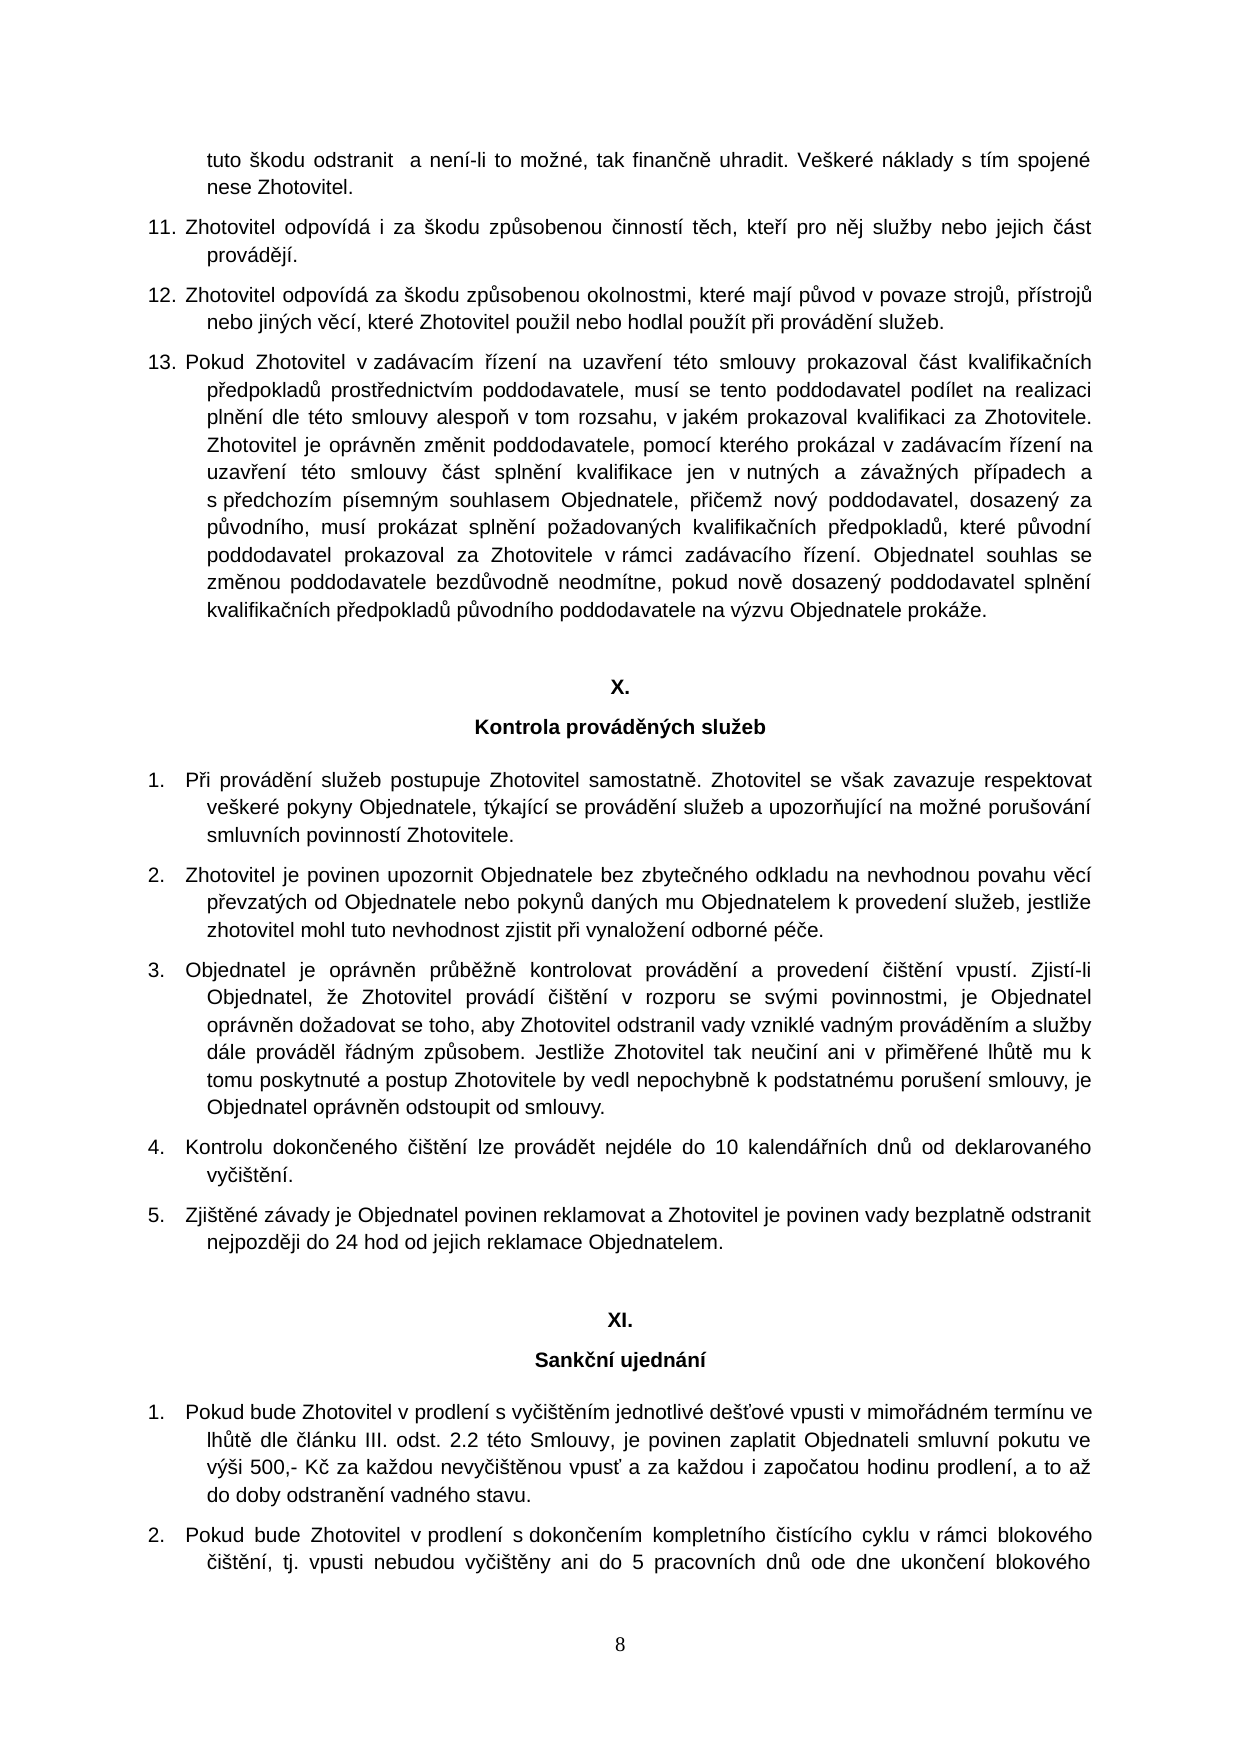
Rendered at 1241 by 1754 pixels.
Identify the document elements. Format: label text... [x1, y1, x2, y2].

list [148, 148, 1093, 199]
list Objednatel je oprávněn průběžně kontrolovat provádění a provedení čištění vpustí. Zjistí-li Objednatel, že Zhotovitel provádí čištění v rozporu se svými povinnostmi, je Objednatel oprávněn dožadovat se toho, aby Zhotovitel odstranil vady vzniklé vadným prováděním a služby dále prováděl řádným způsobem. Jestliže Zhotovitel tak neučiní ani v přiměřené lhůtě mu k tomu poskytnuté a postup Zhotovitele by vedl nepochybně k podstatnému porušení smlouvy, je Objednatel oprávněn odstoupit od smlouvy. [148, 958, 1093, 1119]
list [148, 1523, 1093, 1574]
list Při provádění služeb postupuje Zhotovitel samostatně. Zhotovitel se však zavazuje respektovat veškeré pokyny Objednatele, týkající se provádění služeb a upozorňující na možné porušování smluvních povinností Zhotovitele. [148, 768, 1093, 847]
text Sankční ujednání [148, 1348, 1093, 1372]
list Zhotovitel odpovídá i za škodu způsobenou činností těch, kteří pro něj služby nebo jejich část provádějí. [148, 215, 1093, 267]
text Kontrola prováděných služeb [148, 715, 1093, 739]
list Zhotovitel je povinen upozornit Objednatele bez zbytečného odkladu na nevhodnou povahu věcí převzatých od Objednatele nebo pokynů daných mu Objednatelem k provedení služeb, jestliže zhotovitel mohl tuto nevhodnost zjistit při vynaložení odborné péče. [148, 863, 1093, 942]
list Zhotovitel odpovídá za škodu způsobenou okolnostmi, které mají původ v povaze strojů, přístrojů nebo jiných věcí, které Zhotovitel použil nebo hodlal použít při provádění služeb. [148, 283, 1093, 334]
text XI. [148, 1308, 1093, 1332]
list Kontrolu dokončeného čištění lze provádět nejdéle do 10 kalendářních dnů od deklarovaného vyčištění. [148, 1135, 1093, 1187]
text X. [148, 675, 1093, 699]
list Zjištěné závady je Objednatel povinen reklamovat a Zhotovitel je povinen vady bezplatně odstranit nejpozději do 24 hod od jejich reklamace Objednatelem. [148, 1203, 1093, 1254]
list Pokud Zhotovitel v zadávacím řízení na uzavření této smlouvy prokazoval část kvalifikačních předpokladů prostřednictvím poddodavatele, musí se tento poddodavatel podílet na realizaci plnění dle této smlouvy alespoň v tom rozsahu, v jakém prokazoval kvalifikaci za Zhotovitele. Zhotovitel je oprávněn změnit poddodavatele, pomocí kterého prokázal v zadávacím řízení na uzavření této smlouvy část splnění kvalifikace jen v nutných a závažných případech a s předchozím písemným souhlasem Objednatele, přičemž nový poddodavatel, dosazený za původního, musí prokázat splnění požadovaných kvalifikačních předpokladů, které původní poddodavatel prokazoval za Zhotovitele v rámci zadávacího řízení. Objednatel souhlas se změnou poddodavatele bezdůvodně neodmítne, pokud nově dosazený poddodavatel splnění kvalifikačních předpokladů původního poddodavatele na výzvu Objednatele prokáže. [148, 350, 1093, 622]
list Pokud bude Zhotovitel v prodlení s vyčištěním jednotlivé dešťové vpusti v mimořádném termínu ve lhůtě dle článku III. odst. 2.2 této Smlouvy, je povinen zaplatit Objednateli smluvní pokutu ve výši 500,- Kč za každou nevyčištěnou vpusť a za každou i započatou hodinu prodlení, a to až do doby odstranění vadného stavu. [148, 1400, 1093, 1507]
